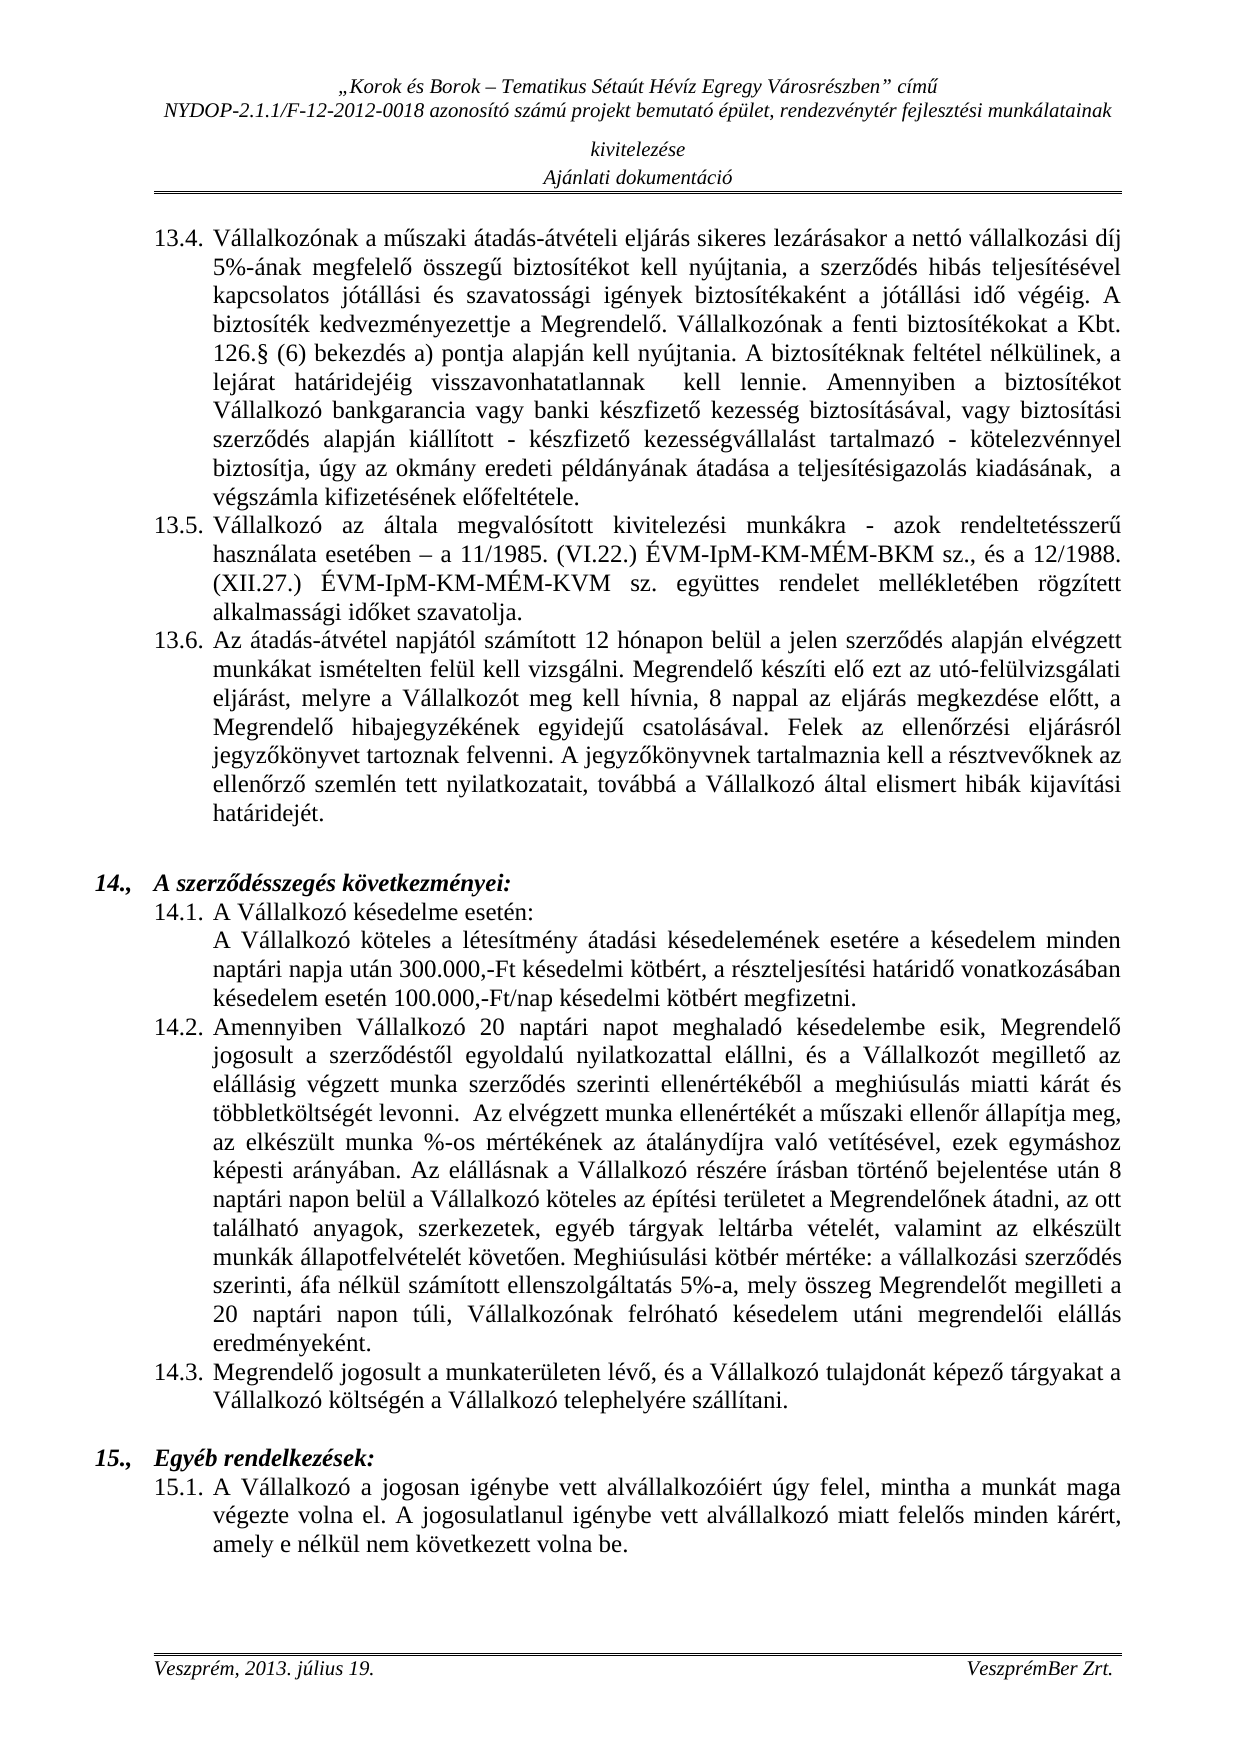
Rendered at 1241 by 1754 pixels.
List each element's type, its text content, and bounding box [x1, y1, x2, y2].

list Vállalkozónak a műszaki átadás-átvételi eljárás sikeres lezárásakor a nettó vállalkozási díj 5%-ának megfelelő összegű biztosítékot kell nyújtania, a szerződés hibás teljesítésével kapcsolatos jótállási és szavatossági igények biztosítékaként a jótállási idő végéig. A biztosíték kedvezményezettje a Megrendelő. Vállalkozónak a fenti biztosítékokat a Kbt. 126.§ (6) bekezdés a) pontja alapján kell nyújtania. A biztosítéknak feltétel nélkülinek, a lejárat határidejéig visszavonhatatlannak kell lennie. Amennyiben a biztosítékot Vállalkozó bankgarancia vagy banki készfizető kezesség biztosításával, vagy biztosítási szerződés alapján kiállított - készfizető kezességvállalást tartalmazó - kötelezvénnyel biztosítja, úgy az okmány eredeti példányának átadása a teljesítésigazolás kiadásának, a végszámla kifizetésének előfeltétele. [153, 223, 1122, 511]
list A Vállalkozó köteles a létesítmény átadási késedelemének esetére a késedelem minden naptári napja után 300.000,-Ft késedelmi kötbért, a részteljesítési határidő vonatkozásában késedelem esetén 100.000,-Ft/nap késedelmi kötbért megfizetni. [213, 926, 1122, 1012]
list Az átadás-átvétel napjától számított 12 hónapon belül a jelen szerződés alapján elvégzett munkákat ismételten felül kell vizsgálni. Megrendelő készíti elő ezt az utó-felülvizsgálati eljárást, melyre a Vállalkozót meg kell hívnia, 8 nappal az eljárás megkezdése előtt, a Megrendelő hibajegyzékének egyidejű csatolásával. Felek az ellenőrzési eljárásról jegyzőkönyvet tartoznak felvenni. A jegyzőkönyvnek tartalmaznia kell a résztvevőknek az ellenőrző szemlén tett nyilatkozatait, továbbá a Vállalkozó által elismert hibák kijavítási határidejét. [153, 626, 1122, 827]
list Vállalkozó az általa megvalósított kivitelezési munkákra - azok rendeltetésszerű használata esetében – a 11/1985. (VI.22.) ÉVM-IpM-KM-MÉM-BKM sz., és a 12/1988. (XII.27.) ÉVM-IpM-KM-MÉM-KVM sz. együttes rendelet mellékletében rögzített alkalmassági időket szavatolja. [153, 511, 1122, 626]
list A szerződésszegés következményei: [94, 868, 1122, 897]
list A Vállalkozó késedelme esetén: [153, 897, 1122, 926]
list Megrendelő jogosult a munkaterületen lévő, és a Vállalkozó tulajdonát képező tárgyakat a Vállalkozó költségén a Vállalkozó telephelyére szállítani. [153, 1357, 1122, 1414]
list Amennyiben Vállalkozó 20 naptári napot meghaladó késedelembe esik, Megrendelő jogosult a szerződéstől egyoldalú nyilatkozattal elállni, és a Vállalkozót megillető az elállásig végzett munka szerződés szerinti ellenértékéből a meghiúsulás miatti kárát és többletköltségét levonni. Az elvégzett munka ellenértékét a műszaki ellenőr állapítja meg, az elkészült munka %-os mértékének az átalánydíjra való vetítésével, ezek egymáshoz képesti arányában. Az elállásnak a Vállalkozó részére írásban történő bejelentése után 8 naptári napon belül a Vállalkozó köteles az építési területet a Megrendelőnek átadni, az ott található anyagok, szerkezetek, egyéb tárgyak leltárba vételét, valamint az elkészült munkák állapotfelvételét követően. Meghiúsulási kötbér mértéke: a vállalkozási szerződés szerinti, áfa nélkül számított ellenszolgáltatás 5%-a, mely összeg Megrendelőt megilleti a 20 naptári napon túli, Vállalkozónak felróható késedelem utáni megrendelői elállás eredményeként. [153, 1012, 1122, 1357]
list A Vállalkozó a jogosan igénybe vett alvállalkozóiért úgy felel, mintha a munkát maga végezte volna el. A jogosulatlanul igénybe vett alvállalkozó miatt felelős minden kárért, amely e nélkül nem következett volna be. [153, 1472, 1122, 1558]
list Egyéb rendelkezések: [94, 1443, 1122, 1472]
